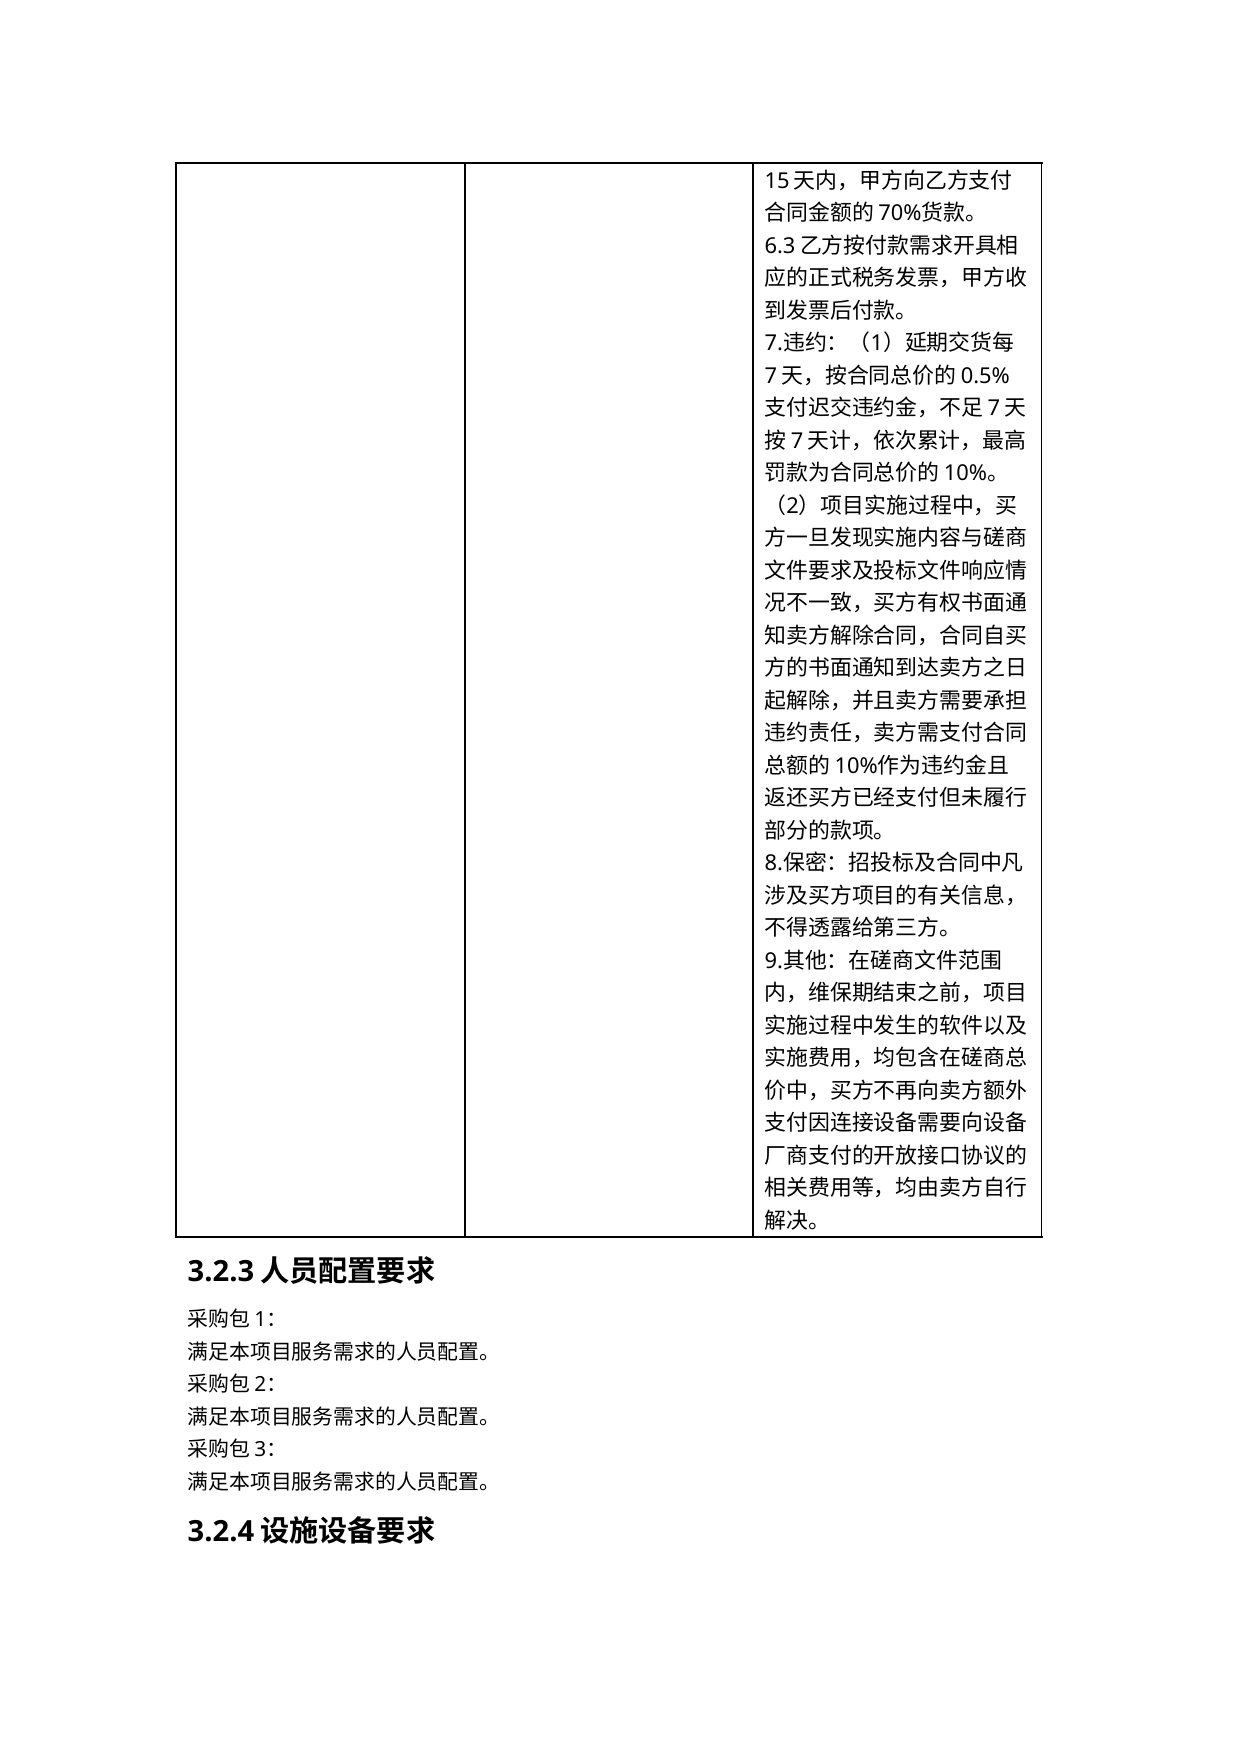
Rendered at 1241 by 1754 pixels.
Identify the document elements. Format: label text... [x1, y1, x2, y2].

text 满足本项目服务需求的人员配置。 [187, 1465, 1053, 1498]
text 采购包2： [187, 1368, 1053, 1400]
table_cell 1 [177, 164, 464, 1236]
text 满足本项目服务需求的人员配置。 [187, 1335, 1053, 1368]
text 3.2.3人员配置要求 [187, 1238, 1053, 1303]
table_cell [754, 164, 1041, 1236]
text 满足本项目服务需求的人员配置。 [187, 1400, 1053, 1433]
text 采购包3： [187, 1433, 1053, 1465]
table_cell [466, 164, 752, 1236]
text 采购包1： [187, 1303, 1053, 1335]
text 3.2.4设施设备要求 [187, 1498, 1053, 1563]
